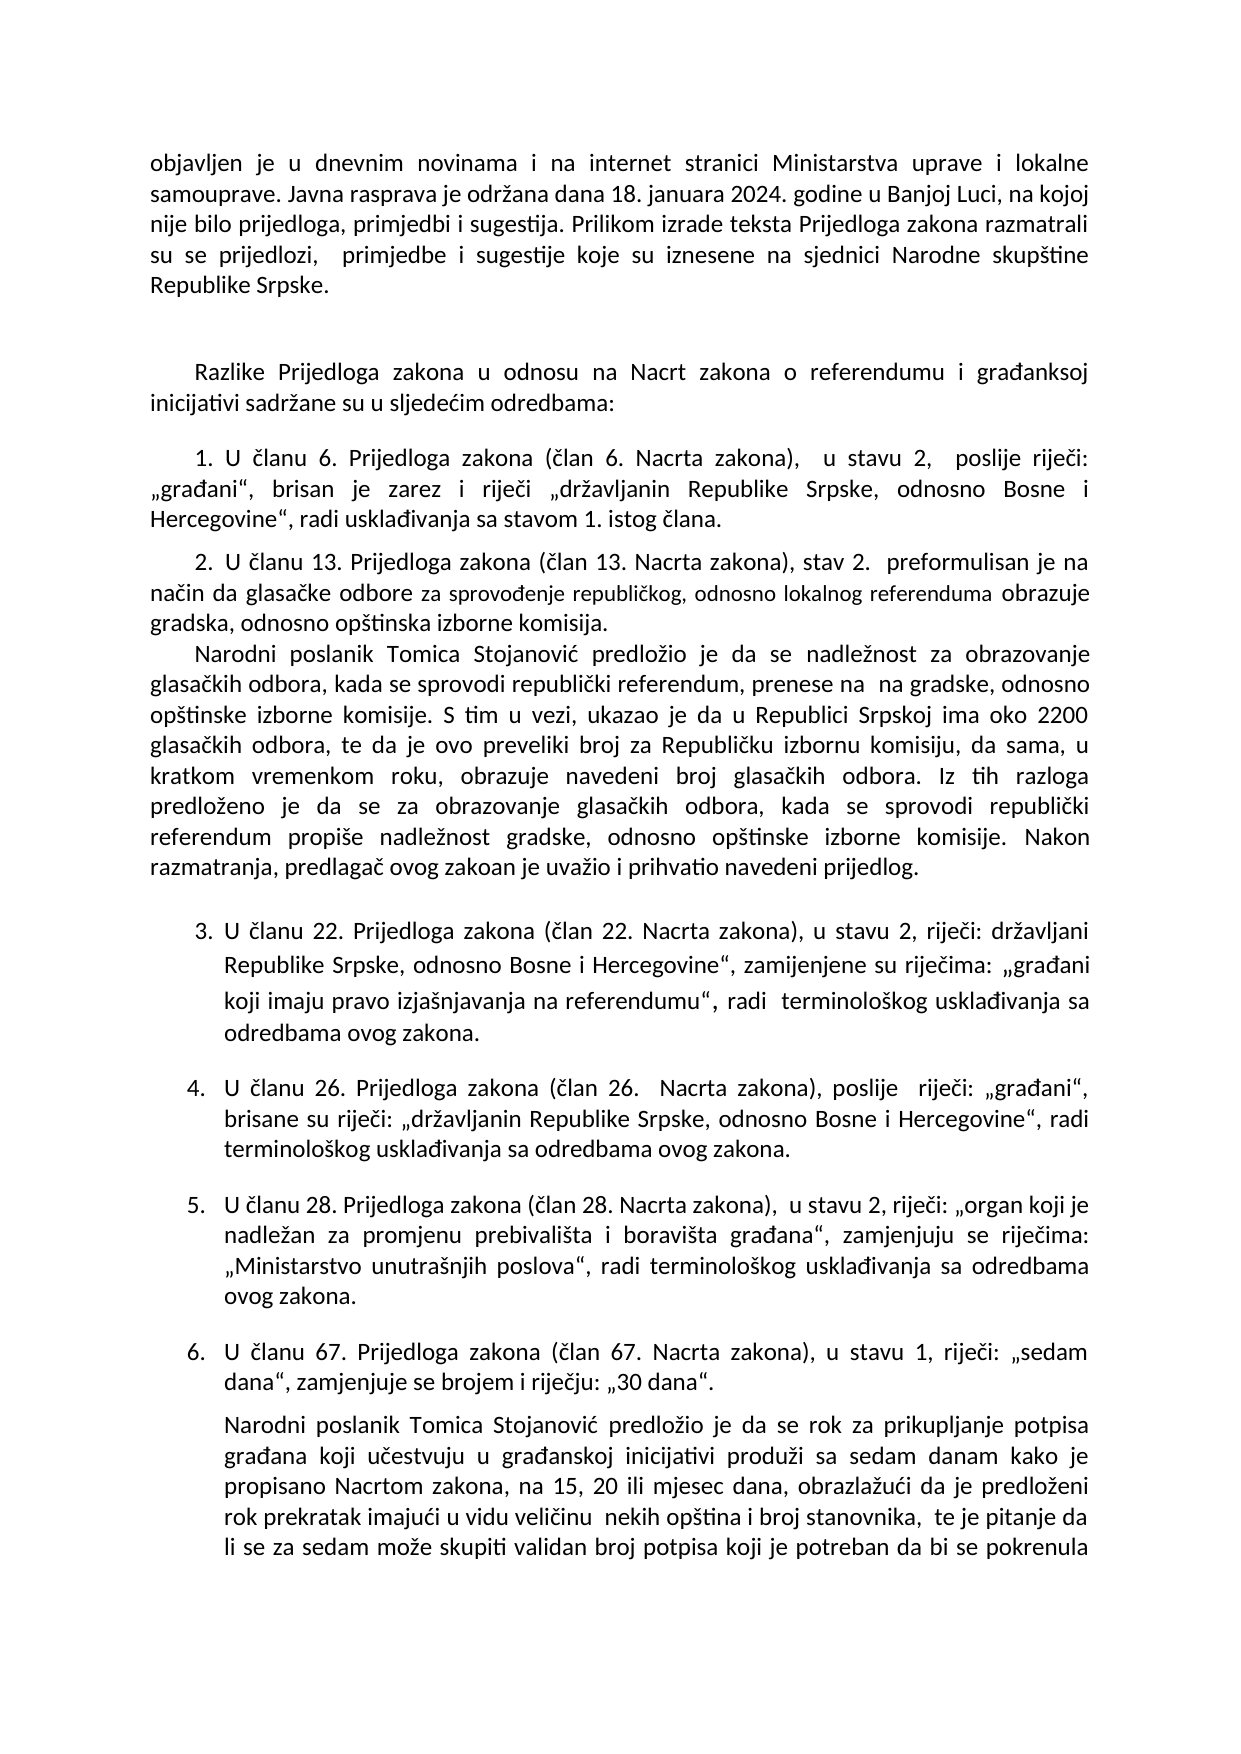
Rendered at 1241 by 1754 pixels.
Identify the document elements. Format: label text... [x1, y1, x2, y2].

list U članu 6. Prijedloga zakona (član 6. Nacrta zakona), u stavu 2, poslije riječi: „građani“, brisan je zarez i riječi „državlјanin Republike Srpske, odnosno Bosne i Hercegovine“, radi usklađivanja sa stavom 1. istog člana. [150, 442, 1090, 534]
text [150, 148, 1090, 300]
list U članu 67. Prijedloga zakona (član 67. Nacrta zakona), u stavu 1, riječi: „sedam dana“, zamjenjuje se brojem i riječju: „30 dana“. [187, 1336, 1090, 1397]
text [224, 1409, 1090, 1562]
list U članu 28. Prijedloga zakona (član 28. Nacrta zakona), u stavu 2, riječi: „organ koji je nadležan za promjenu prebivališta i boravišta građana“, zamjenjuju se riječima: „Ministarstvo unutrašnjih poslova“, radi terminološkog usklađivanja sa odredbama ovog zakona. [187, 1189, 1090, 1311]
text Narodni poslanik Tomica Stojanović predložio je da se nadležnost za obrazovanje glasačkih odbora, kada se sprovodi republički referendum, prenese na na gradske, odnosno opštinske izborne komisije. S tim u vezi, ukazao je da u Republici Srpskoj ima oko 2200 glasačkih odbora, te da je ovo preveliki broj za Republičku izbornu komisiju, da sama, u kratkom vremenkom roku, obrazuje navedeni broj glasačkih odbora. Iz tih razloga predloženo je da se za obrazovanje glasačkih odbora, kada se sprovodi republički referendum propiše nadležnost gradske, odnosno opštinske izborne komisije. Nakon razmatranja, predlagač ovog zakoan je uvažio i prihvatio navedeni prijedlog. [150, 638, 1090, 882]
list U članu 13. Prijedloga zakona (član 13. Nacrta zakona), stav 2. preformulisan je na način da glasačke odbore za sprovođenje republičkog, odnosno lokalnog referenduma obrazuje gradska, odnosno opštinska izborne komisija. [150, 546, 1090, 638]
list U članu 22. Prijedloga zakona (član 22. Nacrta zakona), u stavu 2, riječi: državlјani Republike Srpske, odnosno Bosne i Hercegovine“, zamijenjene su riječima: „građani koji imaju pravo izjašnjavanja na referendumu“, radi terminološkog usklađivanja sa odredbama ovog zakona. [194, 915, 1090, 1047]
list U članu 26. Prijedloga zakona (član 26. Nacrta zakona), poslije riječi: „građani“, brisane su riječi: „državlјanin Republike Srpske, odnosno Bosne i Hercegovine“, radi terminološkog usklađivanja sa odredbama ovog zakona. [187, 1072, 1090, 1164]
text Razlike Prijedloga zakona u odnosu na Nacrt zakona o referendumu i građanksoj inicijativi sadržane su u slјedećim odredbama: [150, 356, 1090, 417]
